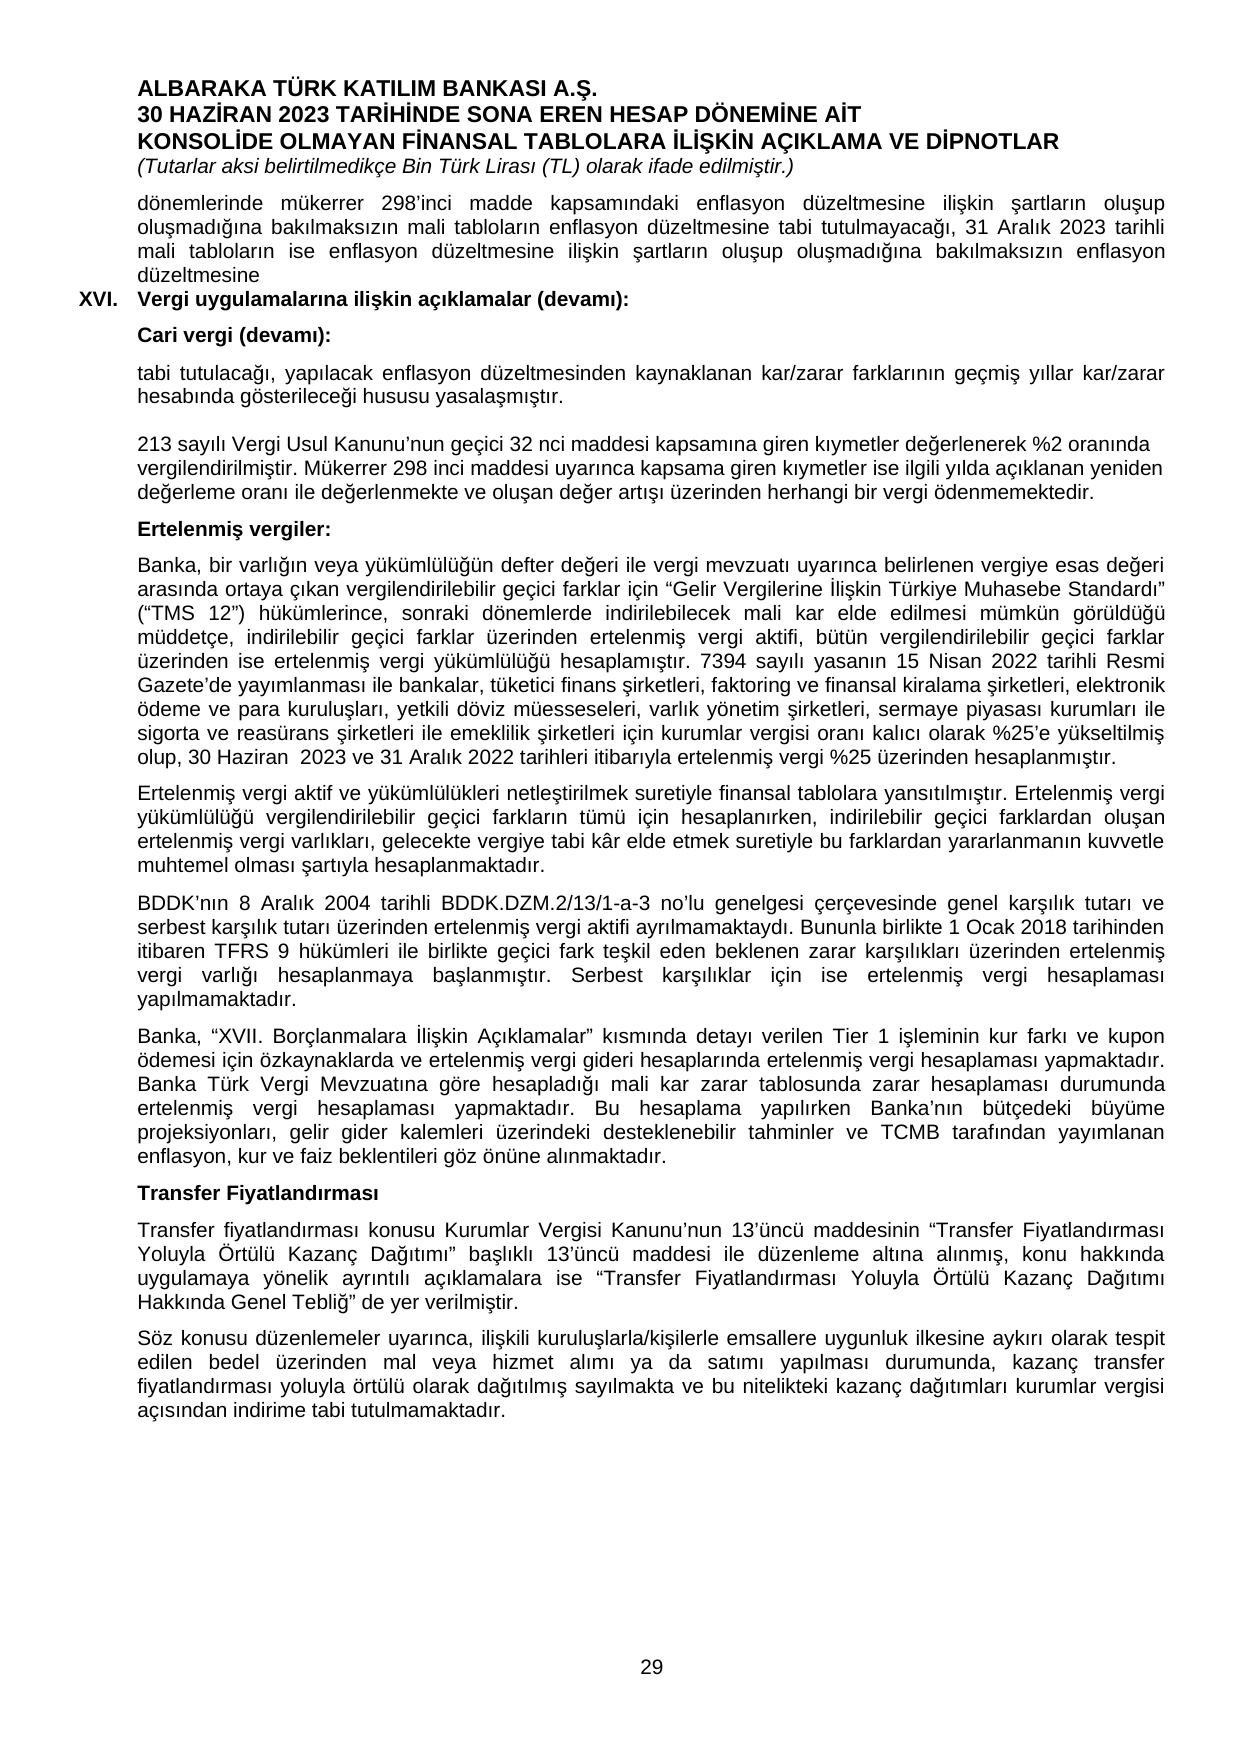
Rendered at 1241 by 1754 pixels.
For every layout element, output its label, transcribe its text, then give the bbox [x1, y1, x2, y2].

text XVI. Vergi uygulamalarına ilişkin açıklamalar (devamı): [79, 286, 1166, 310]
text Banka, “XVII. Borçlanmalara İlişkin Açıklamalar” kısmında detayı verilen Tier 1 işleminin kur farkı ve kupon ödemesi için özkaynaklarda ve ertelenmiş vergi gideri hesaplarında ertelenmiş vergi hesaplaması yapmaktadır. Banka Türk Vergi Mevzuatına göre hesapladığı mali kar zarar tablosunda zarar hesaplaması durumunda ertelenmiş vergi hesaplaması yapmaktadır. Bu hesaplama yapılırken Banka’nın bütçedeki büyüme projeksiyonları, gelir gider kalemleri üzerindeki desteklenebilir tahminler ve TCMB tarafından yayımlanan enflasyon, kur ve faiz beklentileri göz önüne alınmaktadır. [137, 1024, 1166, 1168]
text Ertelenmiş vergiler: [137, 517, 1166, 541]
text Söz konusu düzenlemeler uyarınca, ilişkili kuruluşlarla/kişilerle emsallere uygunluk ilkesine aykırı olarak tespit edilen bedel üzerinden mal veya hizmet alımı ya da satımı yapılması durumunda, kazanç transfer fiyatlandırması yoluyla örtülü olarak dağıtılmış sayılmakta ve bu nitelikteki kazanç dağıtımları kurumlar vergisi açısından indirime tabi tutulmamaktadır. [137, 1326, 1166, 1422]
text tabi tutulacağı, yapılacak enflasyon düzeltmesinden kaynaklanan kar/zarar farklarının geçmiş yıllar kar/zarar hesabında gösterileceği hususu yasalaşmıştır. [137, 360, 1166, 408]
text 213 sayılı Vergi Usul Kanunu’nun geçici 32 nci maddesi kapsamına giren kıymetler değerlenerek %2 oranında vergilendirilmiştir. Mükerrer 298 inci maddesi uyarınca kapsama giren kıymetler ise ilgili yılda açıklanan yeniden değerleme oranı ile değerlenmekte ve oluşan değer artışı üzerinden herhangi bir vergi ödenmemektedir. [137, 432, 1166, 504]
text Cari vergi (devamı): [137, 323, 1166, 347]
text Ertelenmiş vergi aktif ve yükümlülükleri netleştirilmek suretiyle finansal tablolara yansıtılmıştır. Ertelenmiş vergi yükümlülüğü vergilendirilebilir geçici farkların tümü için hesaplanırken, indirilebilir geçici farklardan oluşan ertelenmiş vergi varlıkları, gelecekte vergiye tabi kâr elde etmek suretiyle bu farklardan yararlanmanın kuvvetle muhtemel olması şartıyla hesaplanmaktadır. [137, 781, 1166, 877]
text BDDK’nın 8 Aralık 2004 tarihli BDDK.DZM.2/13/1-a-3 no’lu genelgesi çerçevesinde genel karşılık tutarı ve serbest karşılık tutarı üzerinden ertelenmiş vergi aktifi ayrılmamaktaydı. Bununla birlikte 1 Ocak 2018 tarihinden itibaren TFRS 9 hükümleri ile birlikte geçici fark teşkil eden beklenen zarar karşılıkları üzerinden ertelenmiş vergi varlığı hesaplanmaya başlanmıştır. Serbest karşılıklar için ise ertelenmiş vergi hesaplaması yapılmamaktadır. [137, 891, 1166, 1010]
text Banka, bir varlığın veya yükümlülüğün defter değeri ile vergi mevzuatı uyarınca belirlenen vergiye esas değeri arasında ortaya çıkan vergilendirilebilir geçici farklar için “Gelir Vergilerine İlişkin Türkiye Muhasebe Standardı” (“TMS 12”) hükümlerince, sonraki dönemlerde indirilebilecek mali kar elde edilmesi mümkün görüldüğü müddetçe, indirilebilir geçici farklar üzerinden ertelenmiş vergi aktifi, bütün vergilendirilebilir geçici farklar üzerinden ise ertelenmiş vergi yükümlülüğü hesaplamıştır. 7394 sayılı yasanın 15 Nisan 2022 tarihli Resmi Gazete’de yayımlanması ile bankalar, tüketici finans şirketleri, faktoring ve finansal kiralama şirketleri, elektronik ödeme ve para kuruluşları, yetkili döviz müesseseleri, varlık yönetim şirketleri, sermaye piyasası kurumları ile sigorta ve reasürans şirketleri ile emeklilik şirketleri için kurumlar vergisi oranı kalıcı olarak %25’e yükseltilmiş olup, 30 Haziran 2023 ve 31 Aralık 2022 tarihleri itibarıyla ertelenmiş vergi %25 üzerinden hesaplanmıştır. [137, 553, 1166, 769]
text Transfer Fiyatlandırması [137, 1181, 1166, 1205]
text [137, 191, 1166, 286]
text Transfer fiyatlandırması konusu Kurumlar Vergisi Kanunu’nun 13’üncü maddesinin “Transfer Fiyatlandırması Yoluyla Örtülü Kazanç Dağıtımı” başlıklı 13’üncü maddesi ile düzenleme altına alınmış, konu hakkında uygulamaya yönelik ayrıntılı açıklamalara ise “Transfer Fiyatlandırması Yoluyla Örtülü Kazanç Dağıtımı Hakkında Genel Tebliğ” de yer verilmiştir. [137, 1218, 1166, 1313]
